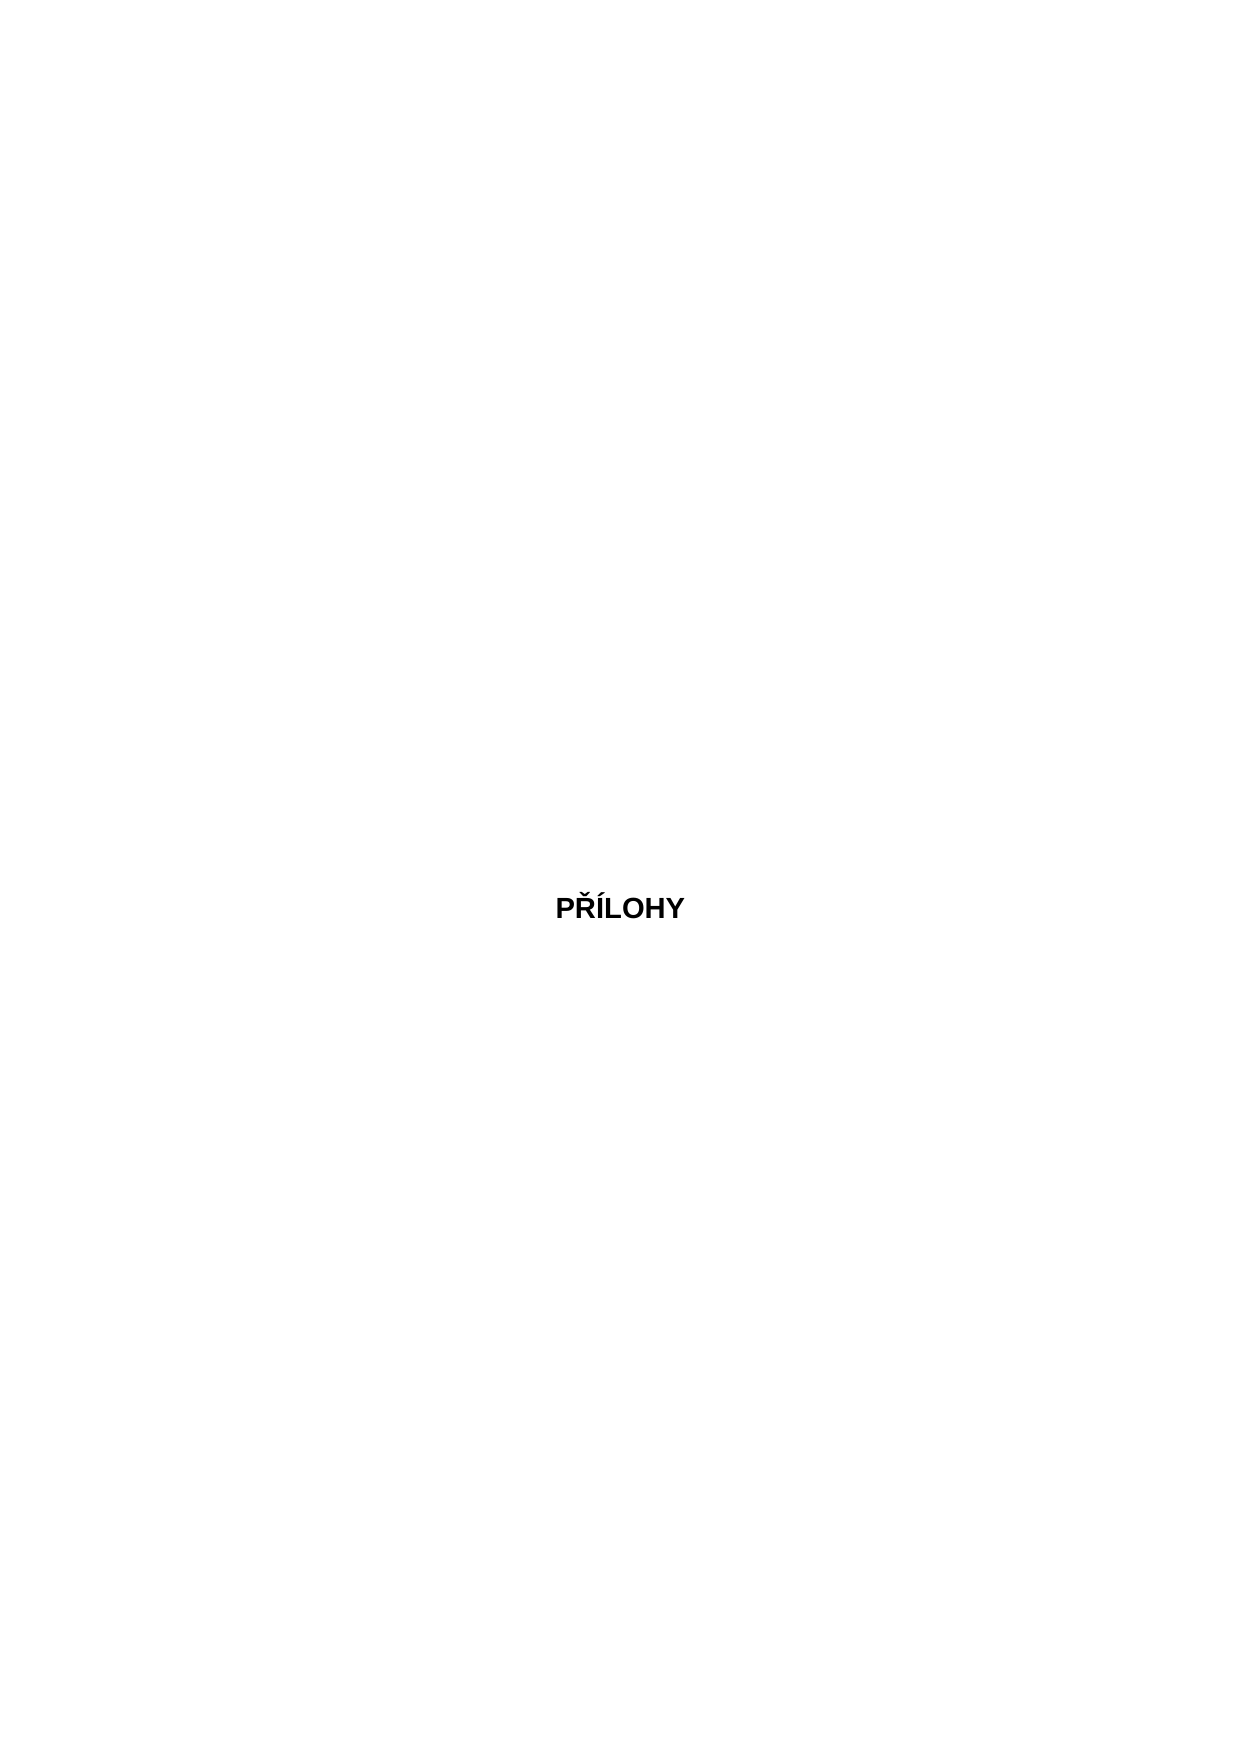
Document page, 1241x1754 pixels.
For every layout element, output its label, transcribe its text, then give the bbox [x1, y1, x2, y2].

text přílohy [148, 891, 1093, 924]
